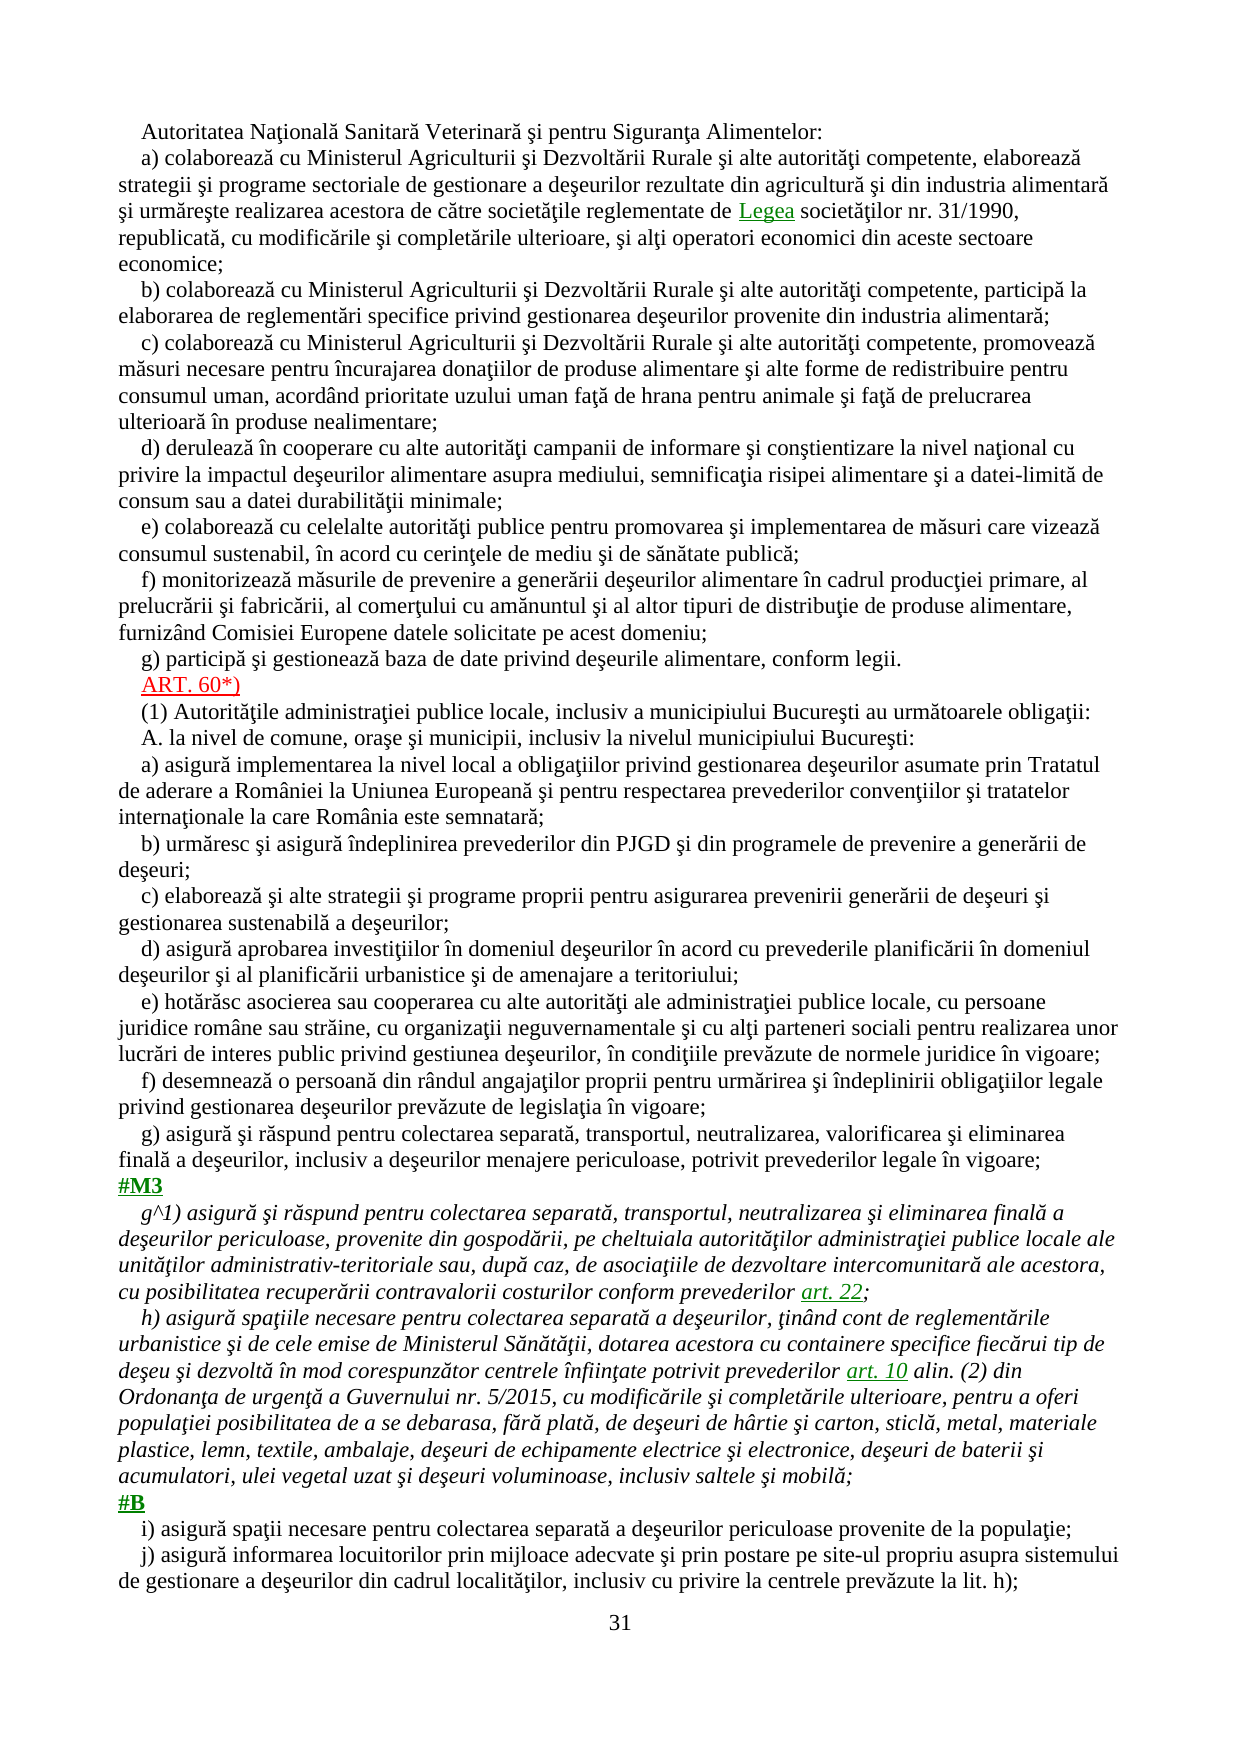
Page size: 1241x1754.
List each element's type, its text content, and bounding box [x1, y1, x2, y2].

text c) colaborează cu Ministerul Agriculturii şi Dezvoltării Rurale şi alte autorităţi competente, promovează măsuri necesare pentru încurajarea donaţiilor de produse alimentare şi alte forme de redistribuire pentru consumul uman, acordând prioritate uzului uman faţă de hrana pentru animale şi faţă de prelucrarea ulterioară în produse nealimentare; [118, 329, 1122, 434]
text d) derulează în cooperare cu alte autorităţi campanii de informare şi conştientizare la nivel naţional cu privire la impactul deşeurilor alimentare asupra mediului, semnificaţia risipei alimentare şi a datei-limită de consum sau a datei durabilităţii minimale; [118, 434, 1122, 513]
text ART. 60*) [118, 672, 1122, 698]
text b) colaborează cu Ministerul Agriculturii şi Dezvoltării Rurale şi alte autorităţi competente, participă la elaborarea de reglementări specifice privind gestionarea deşeurilor provenite din industria alimentară; [118, 276, 1122, 329]
text j) asigură informarea locuitorilor prin mijloace adecvate şi prin postare pe site-ul propriu asupra sistemului de gestionare a deşeurilor din cadrul localităţilor, inclusiv cu privire la centrele prevăzute la lit. h); [118, 1541, 1122, 1594]
text A. la nivel de comune, oraşe şi municipii, inclusiv la nivelul municipiului Bucureşti: [118, 724, 1122, 751]
text f) desemnează o persoană din rândul angajaţilor proprii pentru urmărirea şi îndeplinirii obligaţiilor legale privind gestionarea deşeurilor prevăzute de legislaţia în vigoare; [118, 1067, 1122, 1119]
text f) monitorizează măsurile de prevenire a generării deşeurilor alimentare în cadrul producţiei primare, al prelucrării şi fabricării, al comerţului cu amănuntul şi al altor tipuri de distribuţie de produse alimentare, furnizând Comisiei Europene datele solicitate pe acest domeniu; [118, 566, 1122, 645]
text a) colaborează cu Ministerul Agriculturii şi Dezvoltării Rurale şi alte autorităţi competente, elaborează strategii şi programe sectoriale de gestionare a deşeurilor rezultate din agricultură şi din industria alimentară şi urmăreşte realizarea acestora de către societăţile reglementate de Legea societăţilor nr. 31/1990, republicată, cu modificările şi completările ulterioare, şi alţi operatori economici din aceste sectoare economice; [118, 144, 1122, 276]
text Autoritatea Naţională Sanitară Veterinară şi pentru Siguranţa Alimentelor: [118, 118, 1122, 144]
text #B [118, 1488, 1122, 1515]
text #M3 [118, 1172, 1122, 1199]
text i) asigură spaţii necesare pentru colectarea separată a deşeurilor periculoase provenite de la populaţie; [118, 1515, 1122, 1541]
text a) asigură implementarea la nivel local a obligaţiilor privind gestionarea deşeurilor asumate prin Tratatul de aderare a României la Uniunea Europeană şi pentru respectarea prevederilor convenţiilor şi tratatelor internaţionale la care România este semnatară; [118, 751, 1122, 830]
text e) colaborează cu celelalte autorităţi publice pentru promovarea şi implementarea de măsuri care vizează consumul sustenabil, în acord cu cerinţele de mediu şi de sănătate publică; [118, 513, 1122, 566]
text g) participă şi gestionează baza de date privind deşeurile alimentare, conform legii. [118, 645, 1122, 672]
text c) elaborează şi alte strategii şi programe proprii pentru asigurarea prevenirii generării de deşeuri şi gestionarea sustenabilă a deşeurilor; [118, 882, 1122, 935]
text b) urmăresc şi asigură îndeplinirea prevederilor din PJGD şi din programele de prevenire a generării de deşeuri; [118, 830, 1122, 882]
text h) asigură spaţiile necesare pentru colectarea separată a deşeurilor, ţinând cont de reglementările urbanistice şi de cele emise de Ministerul Sănătăţii, dotarea acestora cu containere specifice fiecărui tip de deşeu şi dezvoltă în mod corespunzător centrele înfiinţate potrivit prevederilor art. 10 alin. (2) din Ordonanţa de urgenţă a Guvernului nr. 5/2015, cu modificările şi completările ulterioare, pentru a oferi populaţiei posibilitatea de a se debarasa, fără plată, de deşeuri de hârtie şi carton, sticlă, metal, materiale plastice, lemn, textile, ambalaje, deşeuri de echipamente electrice şi electronice, deşeuri de baterii şi acumulatori, ulei vegetal uzat şi deşeuri voluminoase, inclusiv saltele şi mobilă; [118, 1304, 1122, 1488]
text d) asigură aprobarea investiţiilor în domeniul deşeurilor în acord cu prevederile planificării în domeniul deşeurilor şi al planificării urbanistice şi de amenajare a teritoriului; [118, 935, 1122, 988]
text (1) Autorităţile administraţiei publice locale, inclusiv a municipiului Bucureşti au următoarele obligaţii: [118, 698, 1122, 724]
text g^1) asigură şi răspund pentru colectarea separată, transportul, neutralizarea şi eliminarea finală a deşeurilor periculoase, provenite din gospodării, pe cheltuiala autorităţilor administraţiei publice locale ale unităţilor administrativ-teritoriale sau, după caz, de asociaţiile de dezvoltare intercomunitară ale acestora, cu posibilitatea recuperării contravalorii costurilor conform prevederilor art. 22; [118, 1199, 1122, 1304]
text g) asigură şi răspund pentru colectarea separată, transportul, neutralizarea, valorificarea şi eliminarea finală a deşeurilor, inclusiv a deşeurilor menajere periculoase, potrivit prevederilor legale în vigoare; [118, 1119, 1122, 1172]
text e) hotărăsc asocierea sau cooperarea cu alte autorităţi ale administraţiei publice locale, cu persoane juridice române sau străine, cu organizaţii neguvernamentale şi cu alţi parteneri sociali pentru realizarea unor lucrări de interes public privind gestiunea deşeurilor, în condiţiile prevăzute de normele juridice în vigoare; [118, 988, 1122, 1067]
